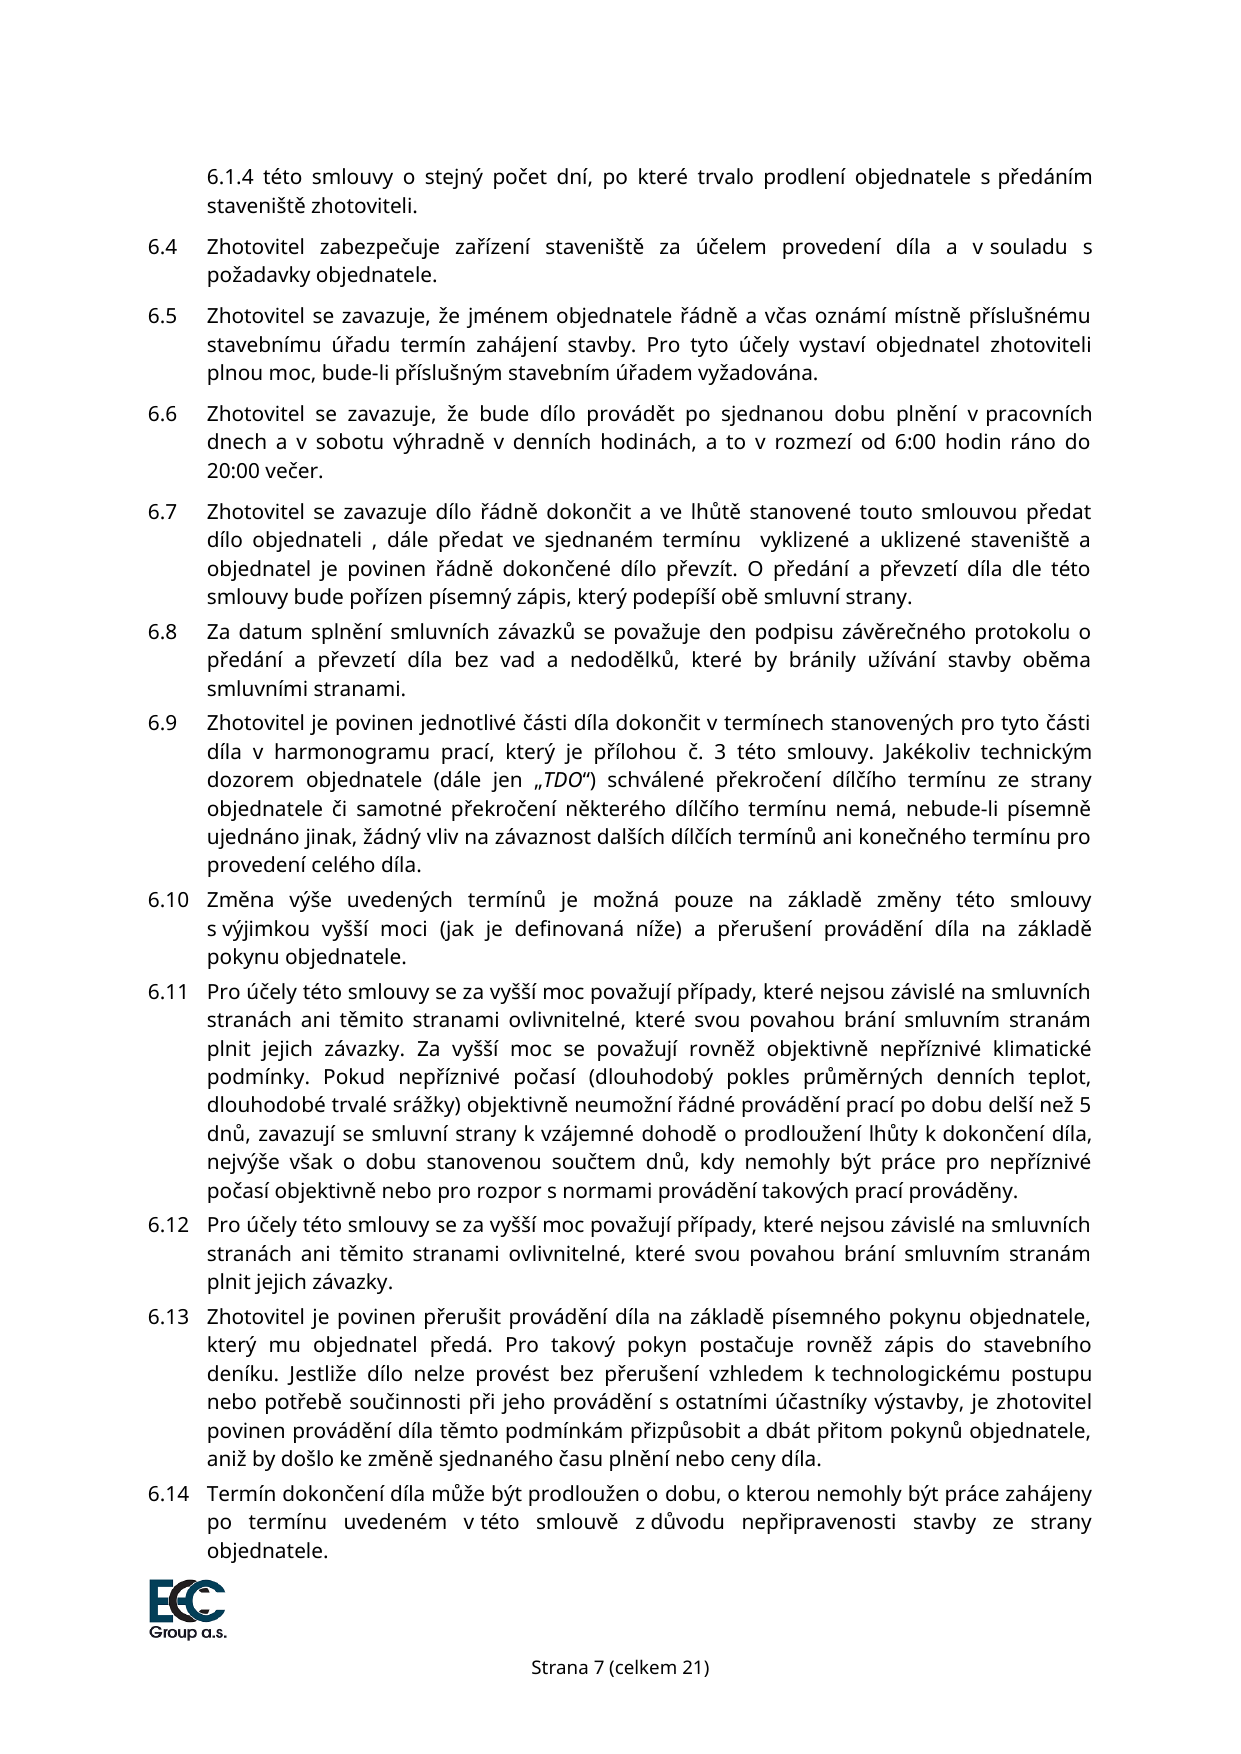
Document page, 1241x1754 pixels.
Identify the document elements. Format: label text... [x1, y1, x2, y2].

picture [147, 1577, 229, 1642]
list Zhotovitel je povinen jednotlivé části díla dokončit v termínech stanovených pro tyto části díla v harmonogramu prací, který je přílohou č. 3 této smlouvy. Jakékoliv technickým dozorem objednatele (dále jen „TDO“) schválené překročení dílčího termínu ze strany objednatele či samotné překročení některého dílčího termínu nemá, nebude-li písemně ujednáno jinak, žádný vliv na závaznost dalších dílčích termínů ani konečného termínu pro provedení celého díla. [148, 708, 1093, 879]
list Za datum splnění smluvních závazků se považuje den podpisu závěrečného protokolu o předání a převzetí díla bez vad a nedodělků, které by bránily užívání stavby oběma smluvními stranami. [148, 617, 1093, 702]
list Zhotovitel se zavazuje, že bude dílo provádět po sjednanou dobu plnění v pracovních dnech a v sobotu výhradně v denních hodinách, a to v rozmezí od 6:00 hodin ráno do 20:00 večer. [148, 399, 1093, 484]
list Zhotovitel se zavazuje dílo řádně dokončit a ve lhůtě stanovené touto smlouvou předat dílo objednateli , dále předat ve sjednaném termínu vyklizené a uklizené staveniště a objednatel je povinen řádně dokončené dílo převzít. O předání a převzetí díla dle této smlouvy bude pořízen písemný zápis, který podepíší obě smluvní strany. [148, 497, 1093, 611]
list Zhotovitel je povinen přerušit provádění díla na základě písemného pokynu objednatele, který mu objednatel předá. Pro takový pokyn postačuje rovněž zápis do stavebního deníku. Jestliže dílo nelze provést bez přerušení vzhledem k technologickému postupu nebo potřebě součinnosti při jeho provádění s ostatními účastníky výstavby, je zhotovitel povinen provádění díla těmto podmínkám přizpůsobit a dbát přitom pokynů objednatele, aniž by došlo ke změně sjednaného času plnění nebo ceny díla. [148, 1302, 1093, 1473]
list Pro účely této smlouvy se za vyšší moc považují případy, které nejsou závislé na smluvních stranách ani těmito stranami ovlivnitelné, které svou povahou brání smluvním stranám plnit jejich závazky. [148, 1211, 1093, 1296]
list Zhotovitel zabezpečuje zařízení staveniště za účelem provedení díla a v souladu s požadavky objednatele. [148, 232, 1093, 289]
list Zhotovitel se zavazuje, že jménem objednatele řádně a včas oznámí místně příslušnému stavebnímu úřadu termín zahájení stavby. Pro tyto účely vystaví objednatel zhotoviteli plnou moc, bude-li příslušným stavebním úřadem vyžadována. [148, 301, 1093, 387]
list Termín dokončení díla může být prodloužen o dobu, o kterou nemohly být práce zahájeny po termínu uvedeném v této smlouvě z důvodu nepřipravenosti stavby ze strany objednatele. [148, 1479, 1093, 1564]
list Změna výše uvedených termínů je možná pouze na základě změny této smlouvy s výjimkou vyšší moci (jak je definovaná níže) a přerušení provádění díla na základě pokynu objednatele. [148, 885, 1093, 971]
list Pro účely této smlouvy se za vyšší moc považují případy, které nejsou závislé na smluvních stranách ani těmito stranami ovlivnitelné, které svou povahou brání smluvním stranám plnit jejich závazky. Za vyšší moc se považují rovněž objektivně nepříznivé klimatické podmínky. Pokud nepříznivé počasí (dlouhodobý pokles průměrných denních teplot, dlouhodobé trvalé srážky) objektivně neumožní řádné provádění prací po dobu delší než 5 dnů, zavazují se smluvní strany k vzájemné dohodě o prodloužení lhůty k dokončení díla, nejvýše však o dobu stanovenou součtem dnů, kdy nemohly být práce pro nepříznivé počasí objektivně nebo pro rozpor s normami provádění takových prací prováděny. [148, 977, 1093, 1204]
